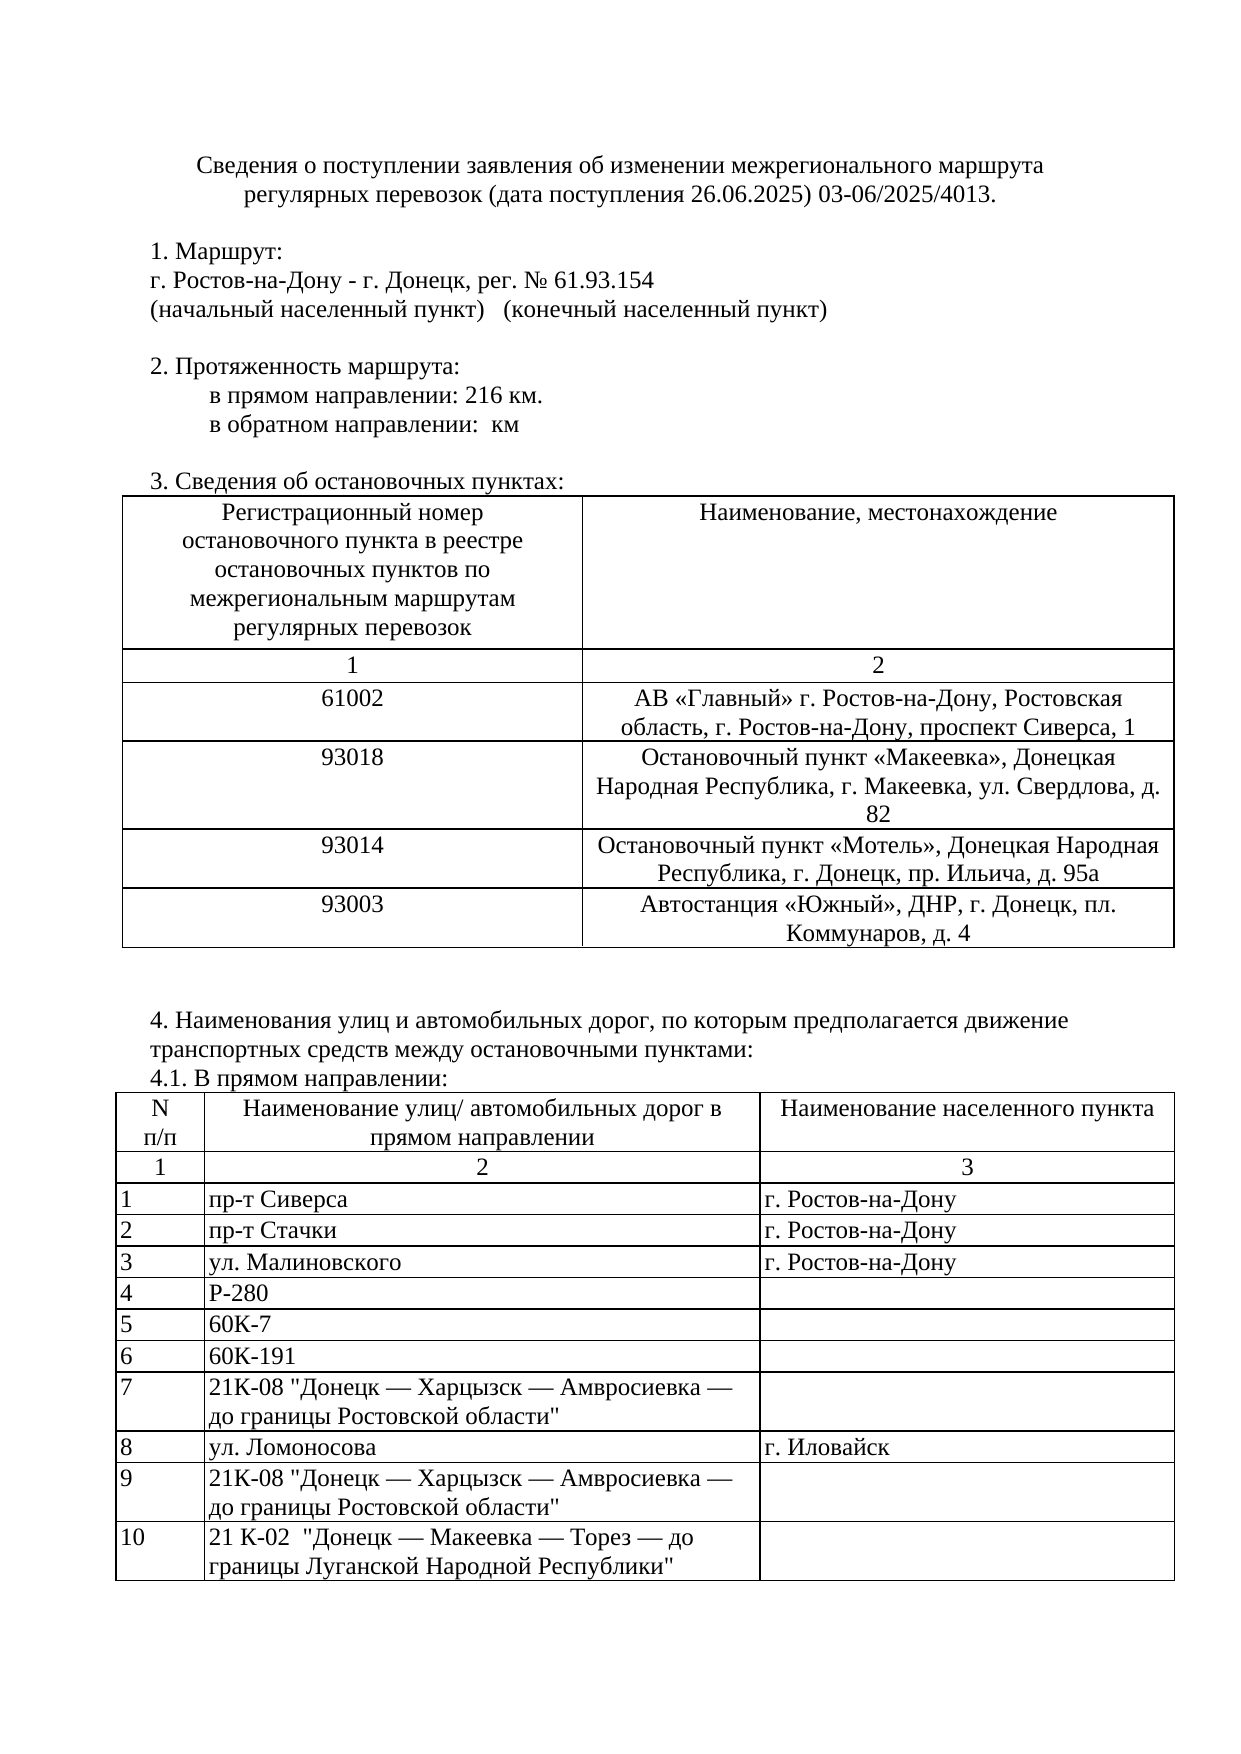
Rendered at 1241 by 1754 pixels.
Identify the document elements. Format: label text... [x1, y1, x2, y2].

table_cell Р-280 [205, 1278, 759, 1308]
table_cell [761, 1310, 1174, 1339]
table_cell пр-т Сиверса [205, 1184, 759, 1214]
table_cell 3 [761, 1152, 1174, 1182]
text Сведения о поступлении заявления об изменении межрегионального маршрута регулярных перевозок (дата поступления 26.06.2025) 03-06/2025/4013. [150, 150, 1090, 207]
table_cell 1 [117, 1184, 204, 1214]
table_header Наименование населенного пункта [761, 1093, 1174, 1151]
text 3. Сведения об остановочных пунктах: [150, 466, 1090, 495]
table_cell 7 [117, 1373, 204, 1430]
table_cell 60К-191 [205, 1341, 759, 1371]
table_cell [761, 1463, 1174, 1521]
table_cell [761, 1278, 1174, 1308]
table_cell 93003 [123, 889, 582, 946]
table_cell пр-т Стачки [205, 1215, 759, 1245]
table_cell [761, 1522, 1174, 1579]
table_header Регистрационный номер остановочного пункта в реестре остановочных пунктов по межрегиональным маршрутам регулярных перевозок [123, 497, 582, 648]
table_cell 10 [117, 1522, 204, 1579]
text (начальный населенный пункт) (конечный населенный пункт) [150, 294, 1090, 322]
table_cell 21 К-02 "Донецк — Макеевка — Торез — до границы Луганской Народной Республики" [205, 1522, 759, 1579]
table_cell 8 [117, 1432, 204, 1461]
table_cell 1 [123, 650, 582, 681]
table_cell 2 [117, 1215, 204, 1245]
table_header Наименование, местонахождение [583, 497, 1173, 648]
table_cell 5 [117, 1310, 204, 1339]
text 4.1. В прямом направлении: [150, 1063, 1090, 1092]
table_cell 4 [117, 1278, 204, 1308]
table_cell 3 [117, 1247, 204, 1277]
table_cell Автостанция «Южный», ДНР, г. Донецк, пл. Коммунаров, д. 4 [583, 889, 1173, 946]
text 2. Протяженность маршрута: [150, 351, 1090, 380]
table_cell 2 [205, 1152, 759, 1182]
text в обратном направлении: км [150, 409, 1090, 437]
table_cell [761, 1373, 1174, 1430]
text в прямом направлении: 216 км. [150, 380, 1090, 409]
table_cell г. Ростов-на-Дону [761, 1247, 1174, 1277]
table_cell 61002 [123, 683, 582, 740]
table_cell Остановочный пункт «Мотель», Донецкая Народная Республика, г. Донецк, пр. Ильича, д. 95а [583, 830, 1173, 887]
table_cell ул. Ломоносова [205, 1432, 759, 1461]
table_cell 93014 [123, 830, 582, 887]
table_cell 21К-08 "Донецк — Харцызск — Амвросиевка — до границы Ростовской области" [205, 1463, 759, 1521]
text 4. Наименования улиц и автомобильных дорог, по которым предполагается движение транспортных средств между остановочными пунктами: [150, 1005, 1090, 1063]
table_cell г. Иловайск [761, 1432, 1174, 1461]
table_cell 21К-08 "Донецк — Харцызск — Амвросиевка — до границы Ростовской области" [205, 1373, 759, 1430]
text г. Ростов-на-Дону - г. Донецк, рег. № 61.93.154 [150, 265, 1090, 294]
table_cell Остановочный пункт «Макеевка», Донецкая Народная Республика, г. Макеевка, ул. Свердлова, д. 82 [583, 742, 1173, 828]
table_cell 6 [117, 1341, 204, 1371]
table_cell 1 [117, 1152, 204, 1182]
table_cell 60К-7 [205, 1310, 759, 1339]
table_cell 2 [583, 650, 1173, 681]
table_cell АВ «Главный» г. Ростов-на-Дону, Ростовская область, г. Ростов-на-Дону, проспект Сиверса, 1 [583, 683, 1173, 740]
table_cell г. Ростов-на-Дону [761, 1215, 1174, 1245]
table_cell 9 [117, 1463, 204, 1521]
table_cell г. Ростов-на-Дону [761, 1184, 1174, 1214]
table_cell ул. Малиновского [205, 1247, 759, 1277]
table_cell 93018 [123, 742, 582, 828]
table_cell [761, 1341, 1174, 1371]
table_header N п/п [117, 1093, 204, 1151]
table_header Наименование улиц/ автомобильных дорог в прямом направлении [205, 1093, 759, 1151]
text 1. Маршрут: [150, 236, 1090, 265]
